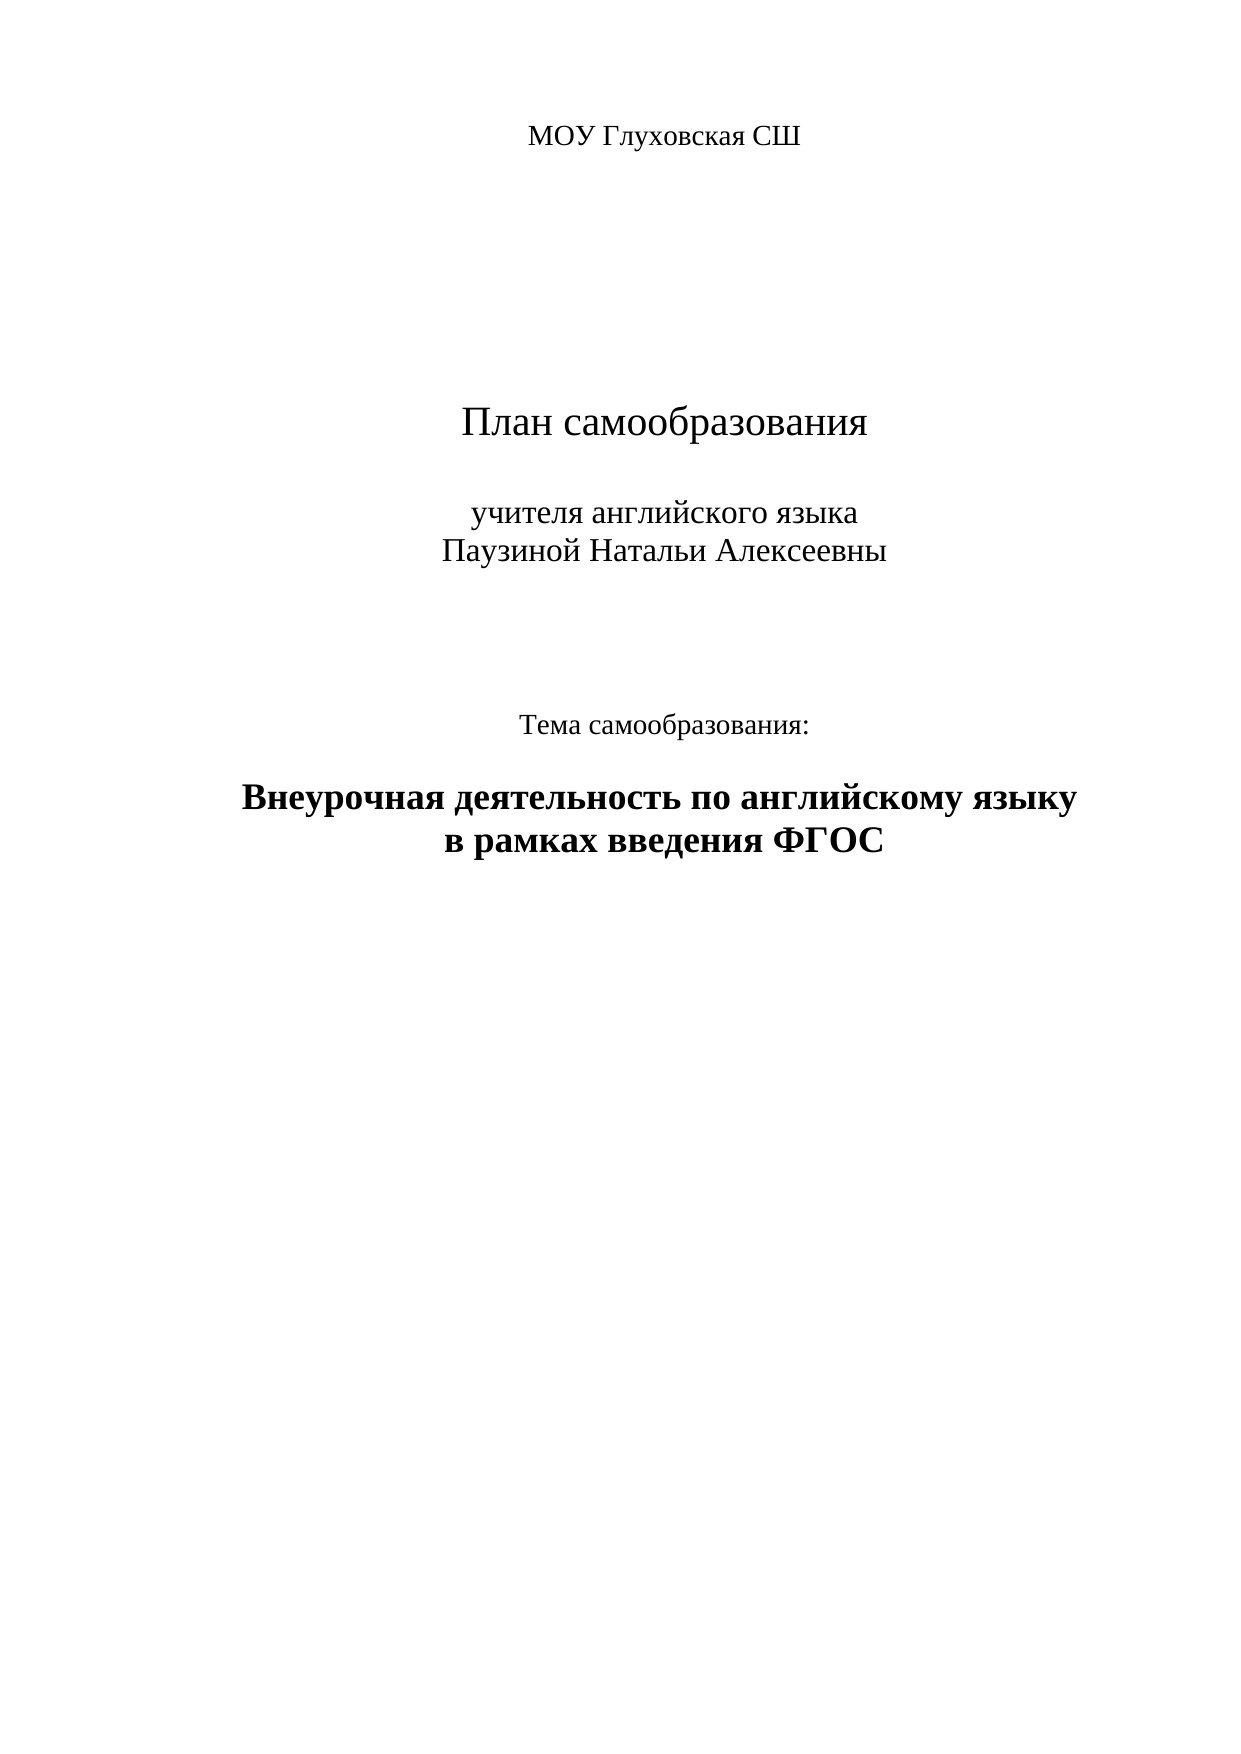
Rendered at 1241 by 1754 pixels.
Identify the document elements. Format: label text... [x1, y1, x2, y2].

text Паузиной Натальи Алексеевны [177, 530, 1152, 568]
text План самообразования [177, 396, 1152, 444]
text учителя английского языка [177, 492, 1152, 530]
text Тема самообразования: [177, 707, 1152, 741]
text МОУ Глуховская СШ [177, 118, 1152, 152]
text Внеурочная деятельность по английскому языку в рамках введения ФГОС [177, 774, 1152, 861]
